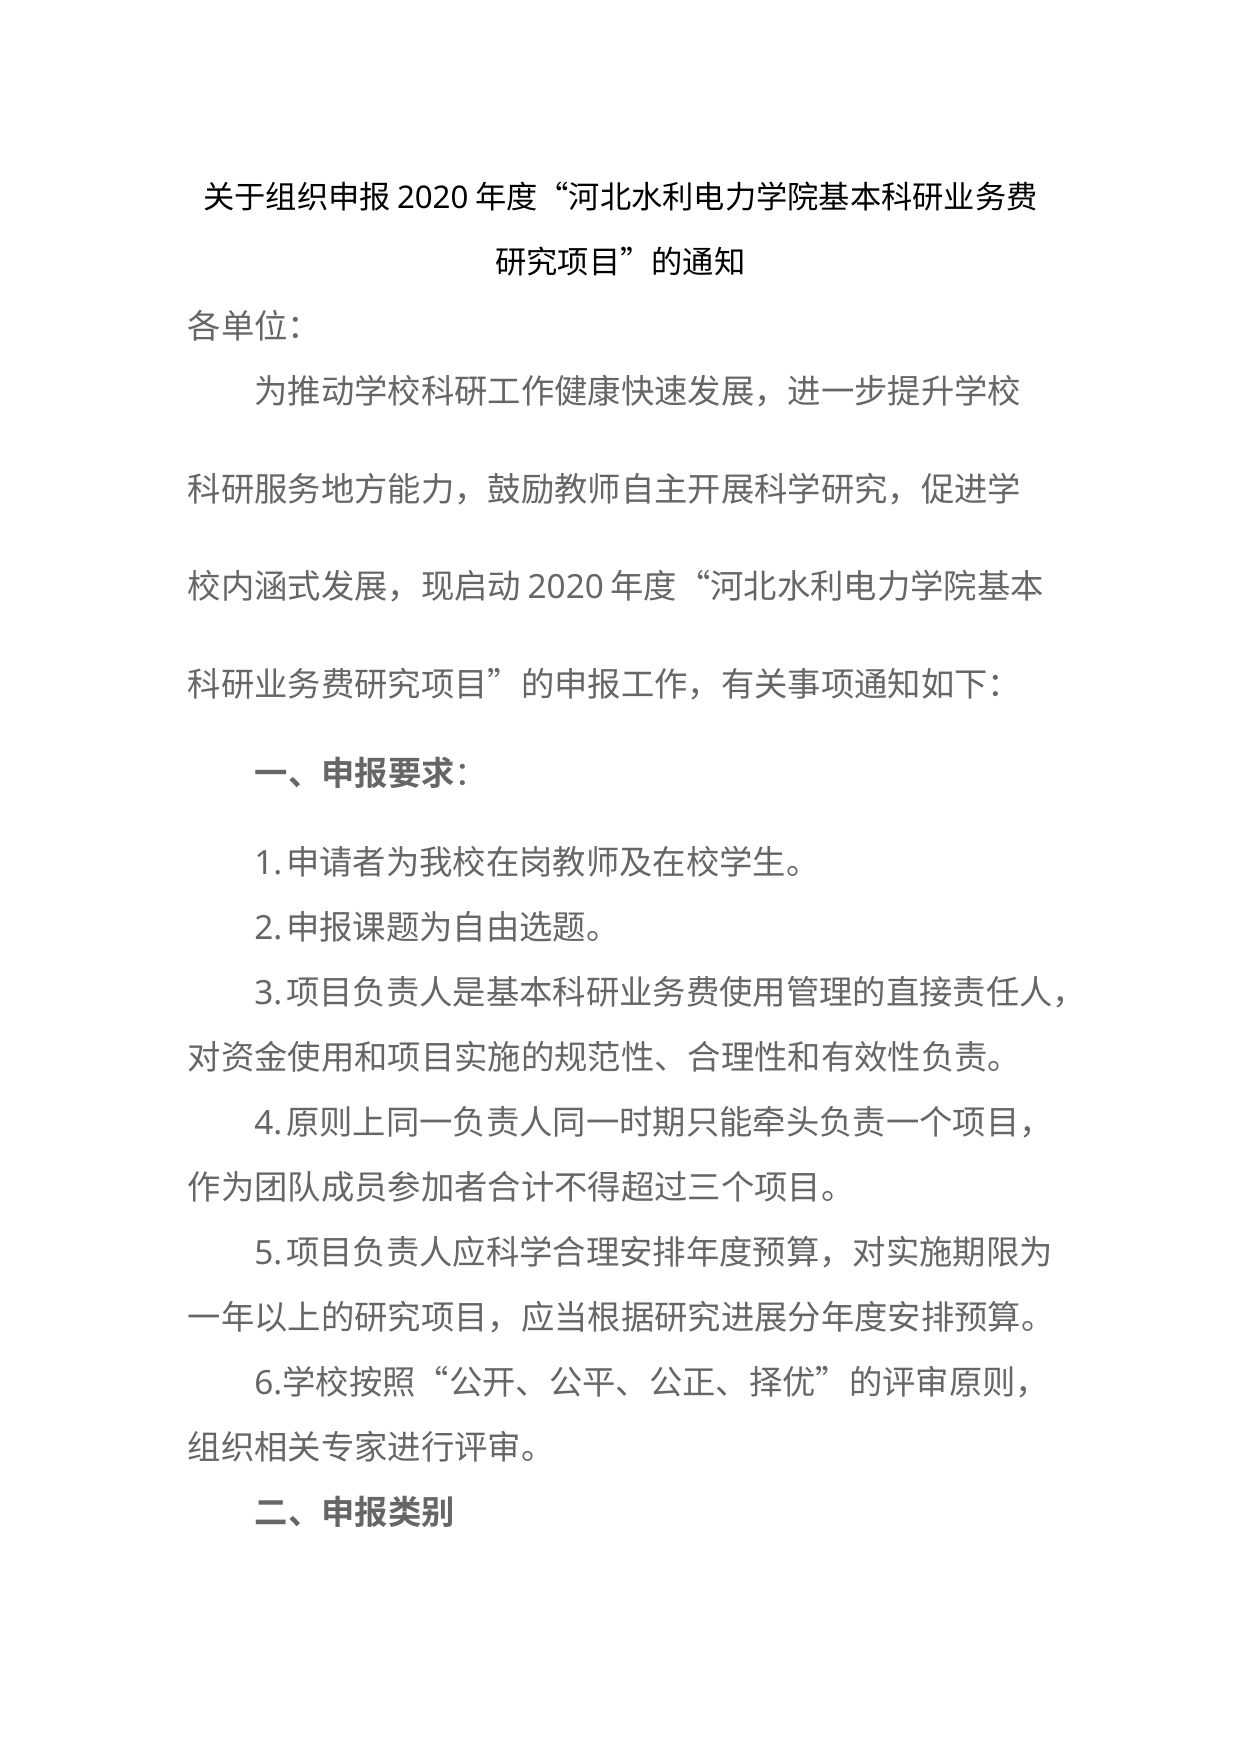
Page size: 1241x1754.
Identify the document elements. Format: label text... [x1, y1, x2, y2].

text 为推动学校科硏工作健康快速发展，进一步提升学校科研服务地方能力，鼓励教师自主开展科学研究，促进学校内涵式发展，现启动2020年度“河北水利电力学院基本科研业务费研究项目”的申报工作，有关事项通知如下： [187, 357, 1053, 714]
text 二、申报类别 [187, 1478, 1053, 1543]
text 关于组织申报2020年度“河北水利电力学院基本科研业务费研究项目”的通知 [187, 162, 1053, 292]
text 6.学校按照“公开、公平、公正、择优”的评审原则，组织相关专家进行评审。 [187, 1348, 1053, 1478]
text 1. 申请者为我校在岗教师及在校学生。 [187, 828, 1053, 893]
text 2. 申报课题为自由选题。 [187, 893, 1053, 958]
text 3. 项目负责人是基本科研业务费使用管理的直接责任人，对资金使用和项目实施的规范性、合理性和有效性负责。 [187, 958, 1053, 1088]
text 各单位： [187, 292, 1053, 357]
text 一、申报要求： [187, 738, 1053, 803]
text 5. 项目负责人应科学合理安排年度预算，对实施期限为一年以上的研究项目，应当根据研究进展分年度安排预算。 [187, 1218, 1053, 1348]
text 4. 原则上同一负责人同一时期只能牵头负责一个项目，作为团队成员参加者合计不得超过三个项目。 [187, 1088, 1053, 1218]
